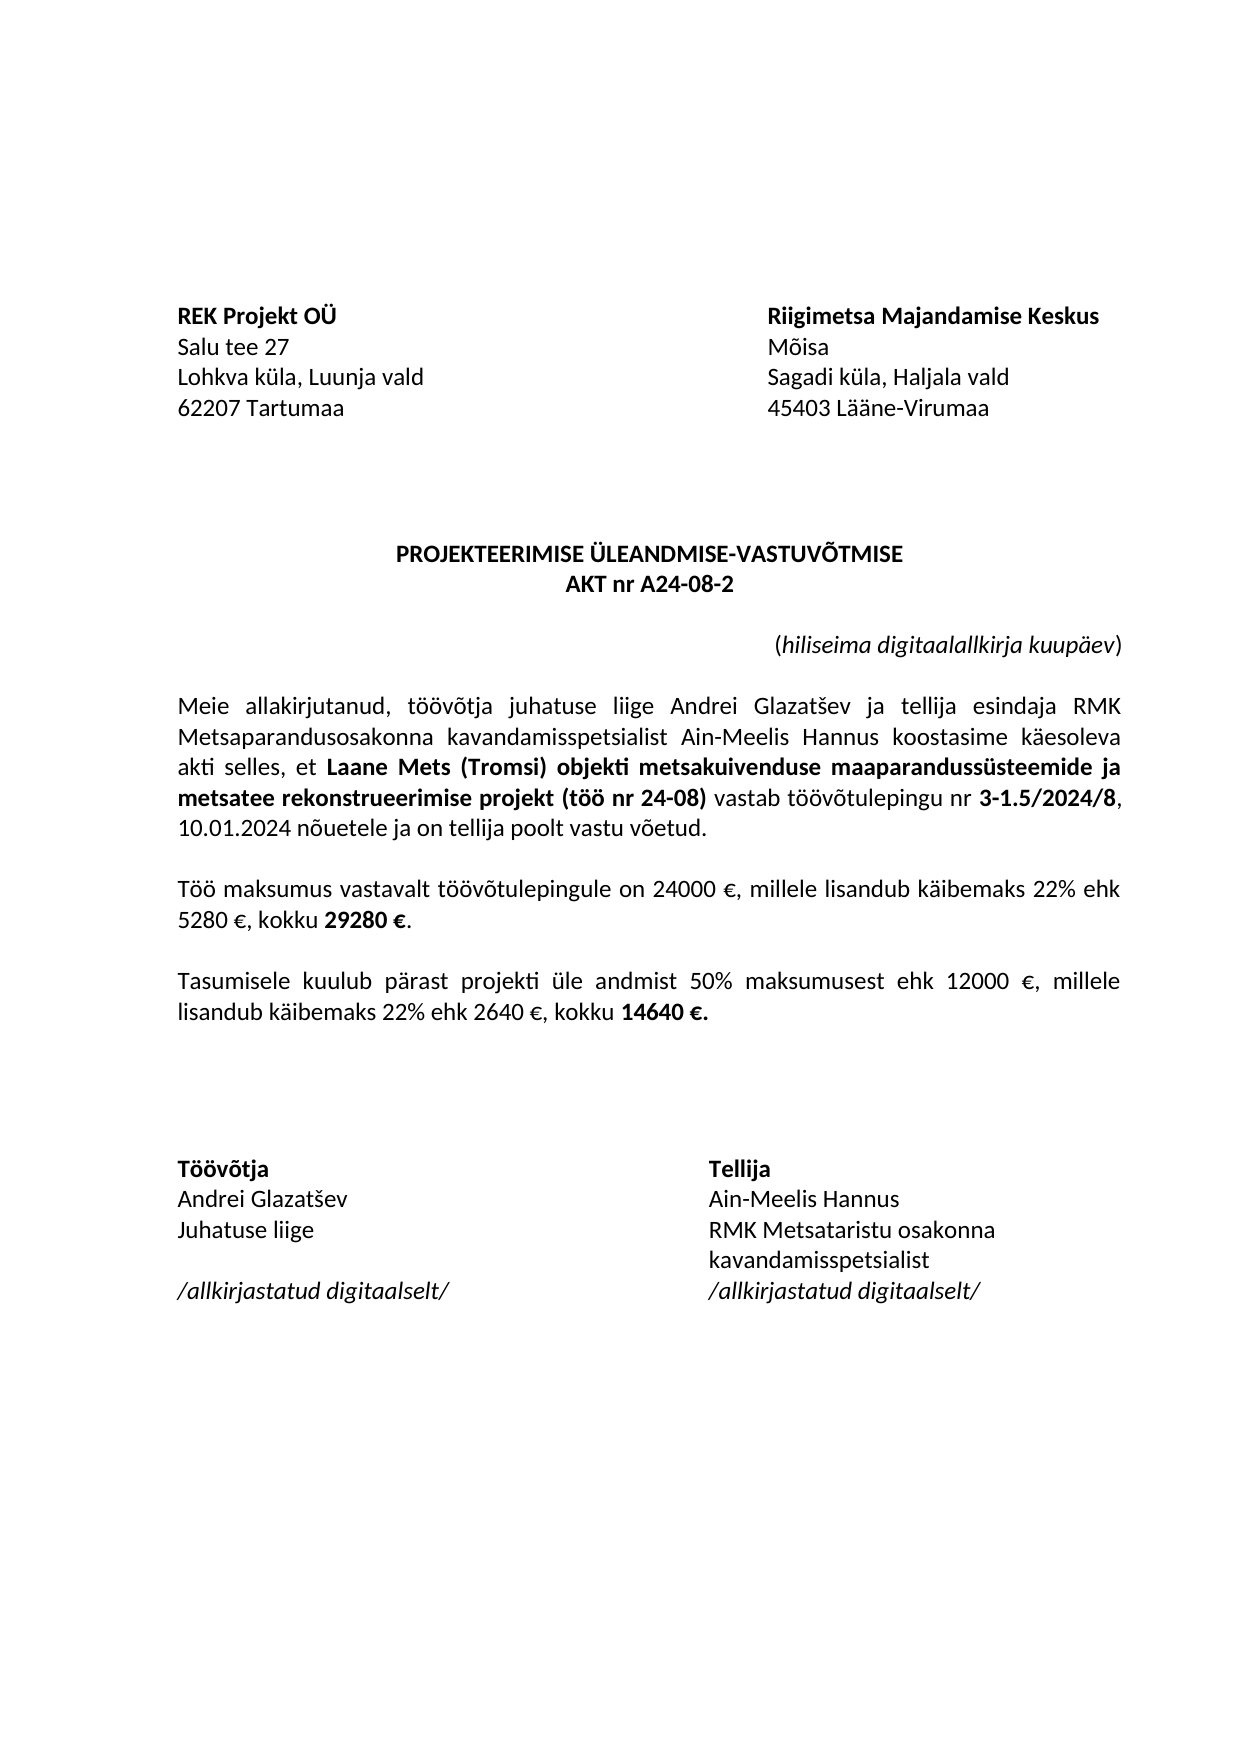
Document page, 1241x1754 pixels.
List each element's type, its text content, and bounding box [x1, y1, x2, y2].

text AKT nr A24-08-2 [177, 568, 1122, 599]
text Salu tee 27 Mõisa [177, 331, 1122, 361]
text Juhatuse liige RMK Metsataristu osakonna kavandamisspetsialist [177, 1214, 1122, 1275]
text Meie allakirjutanud, töövõtja juhatuse liige Andrei Glazatšev ja tellija esindaja RMK Metsaparandusosakonna kavandamisspetsialist Ain-Meelis Hannus koostasime käesoleva akti selles, et Laane Mets (Tromsi) objekti metsakuivenduse maaparandussüsteemide ja metsatee rekonstrueerimise projekt (töö nr 24-08) vastab töövõtulepingu nr 3-1.5/2024/8, 10.01.2024 nõuetele ja on tellija poolt vastu võetud. [177, 691, 1122, 843]
text Tasumisele kuulub pärast projekti üle andmist 50% maksumusest ehk 12000 €, millele lisandub käibemaks 22% ehk 2640 €, kokku 14640 €. [177, 965, 1122, 1026]
text /allkirjastatud digitaalselt/ /allkirjastatud digitaalselt/ [177, 1275, 1122, 1305]
text Töö maksumus vastavalt töövõtulepingule on 24000 €, millele lisandub käibemaks 22% ehk 5280 €, kokku 29280 €. [177, 874, 1122, 935]
text Töövõtja Tellija [177, 1153, 1122, 1183]
text (hiliseima digitaalallkirja kuupäev) [177, 629, 1122, 660]
text Andrei Glazatšev Ain-Meelis Hannus [177, 1183, 1122, 1214]
text Lohkva küla, Luunja vald Sagadi küla, Haljala vald [177, 361, 1122, 392]
subtitle PROJEKTEERIMISE ÜLEANDMISE-VASTUVÕTMISE [177, 538, 1122, 568]
text 62207 Tartumaa 45403 Lääne-Virumaa [177, 392, 1122, 422]
subtitle REK Projekt OÜ Riigimetsa Majandamise Keskus [177, 300, 1122, 331]
